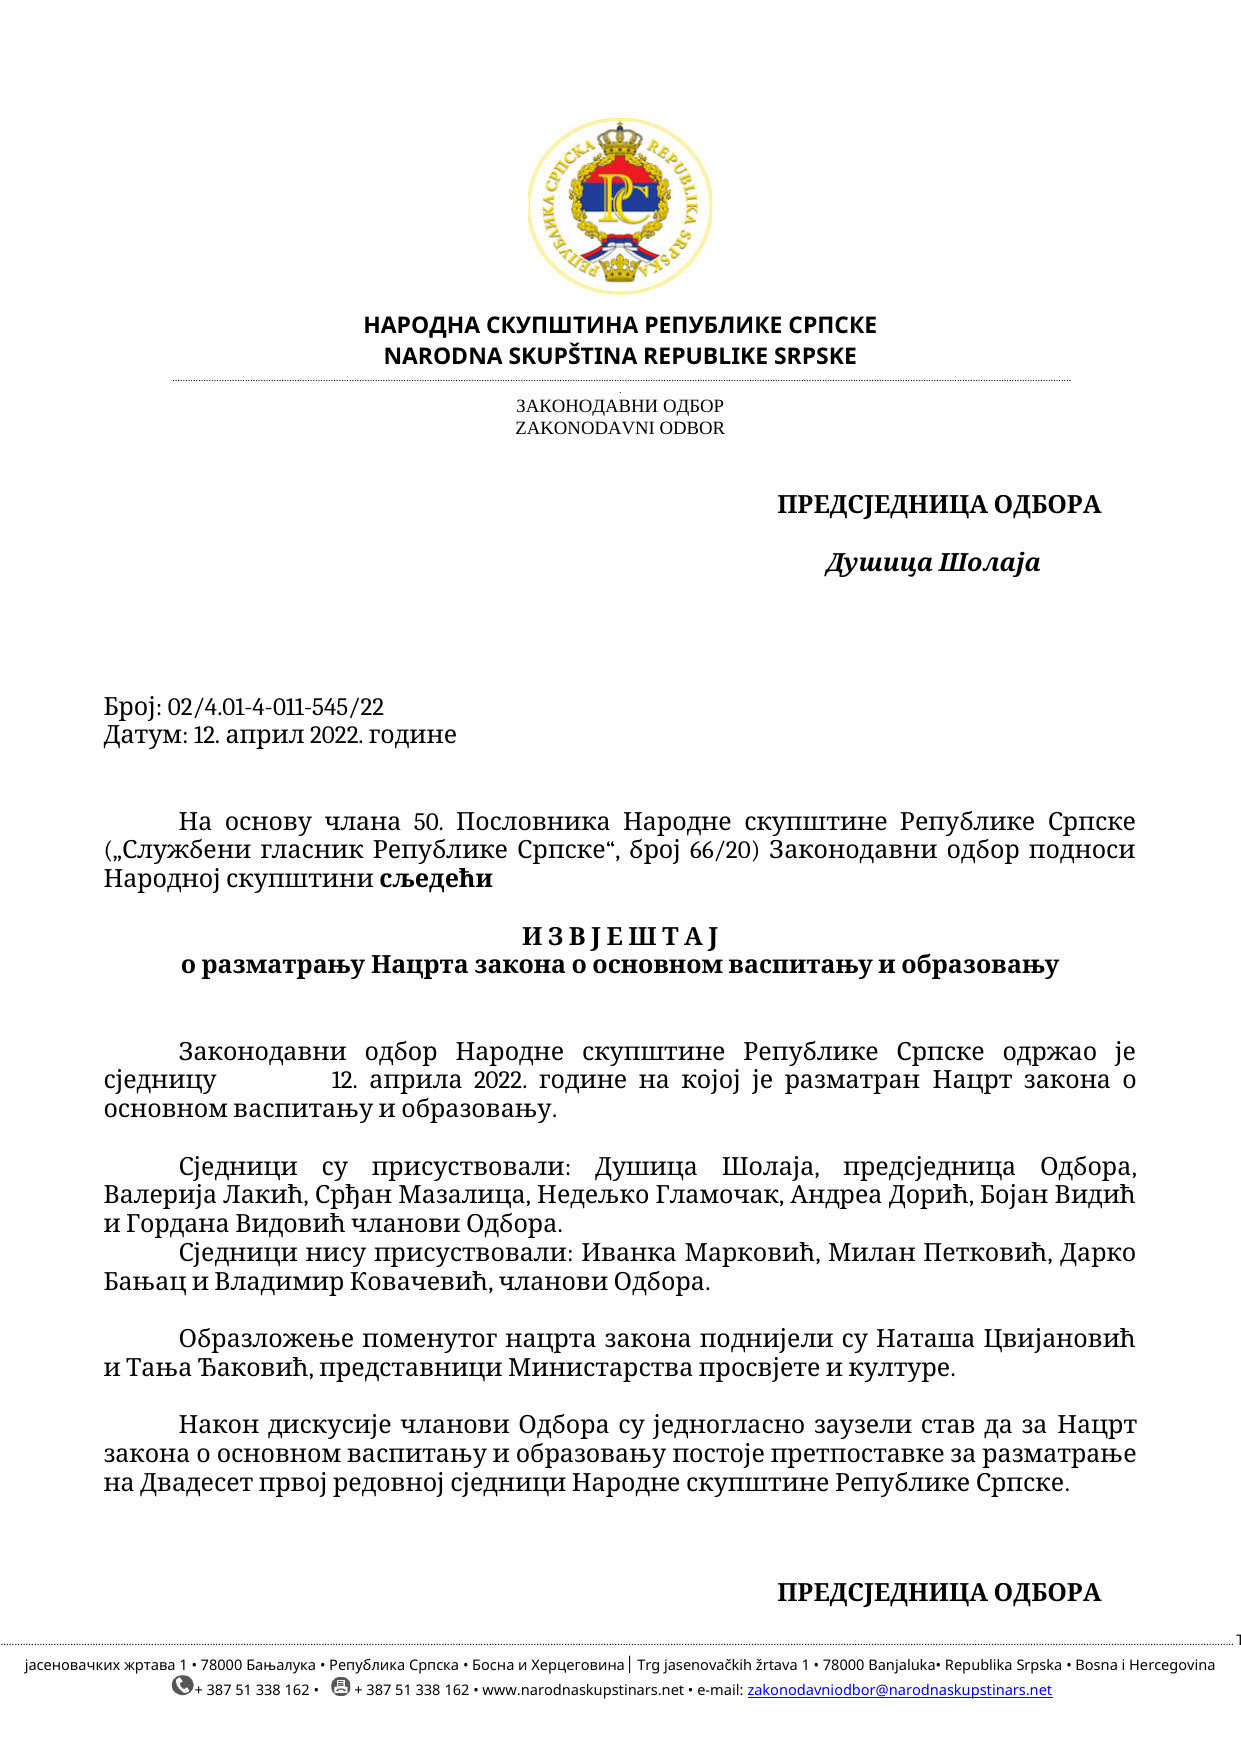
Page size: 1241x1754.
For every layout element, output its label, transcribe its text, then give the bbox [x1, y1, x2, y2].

text Сједници нису присуствовали: Иванка Марковић, Милан Петковић, Дарко Бањац и Владимир Ковачевић, чланови Одбора. [103, 1239, 1137, 1296]
text ПРЕДСЈЕДНИЦА ОДБОРА [103, 1579, 1137, 1608]
text Број: 02/4.01-4-011-545/22 [103, 692, 1137, 721]
text Датум: 12. април 2022. године [103, 721, 1137, 750]
text Након дискусије чланови Одбора су једногласно заузели став да за Нацрт закона о основном васпитању и образовању постоје претпоставке за разматрање на Двадесет првој редовној сједници Народне скупштине Републике Српске. [103, 1411, 1137, 1497]
text На основу члана 50. Пословника Народне скупштине Републике Српске („Службени гласник Републике Српске“, број 66/20) Законодавни одбор подноси Народној скупштини сљедећи [103, 807, 1137, 894]
text ПРЕДСЈЕДНИЦА ОДБОРА [103, 491, 1137, 520]
text Душица Шолаја [103, 549, 1137, 577]
text Образложење поменутог нацрта закона поднијели су Наташа Цвијановић и Тања Ђаковић, представници Министарства просвјете и културе. [103, 1325, 1137, 1382]
text Законодавни одбор Народне скупштине Републике Српске одржао је сједницу 12. априла 2022. године на којој је разматран Нацрт закона о основном васпитању и образовању. [103, 1037, 1137, 1124]
text Сједници су присуствовали: Душица Шолаја, предсједница Одбора, Валерија Лакић, Срђан Мазалица, Недељко Гламочак, Андреа Дорић, Бојан Видић и Гордана Видовић чланови Одбора. [103, 1152, 1137, 1239]
text И З В Ј Е Ш Т А Ј [103, 922, 1137, 951]
text о разматрању Нацрта закона о основном васпитању и образовању [103, 951, 1137, 980]
